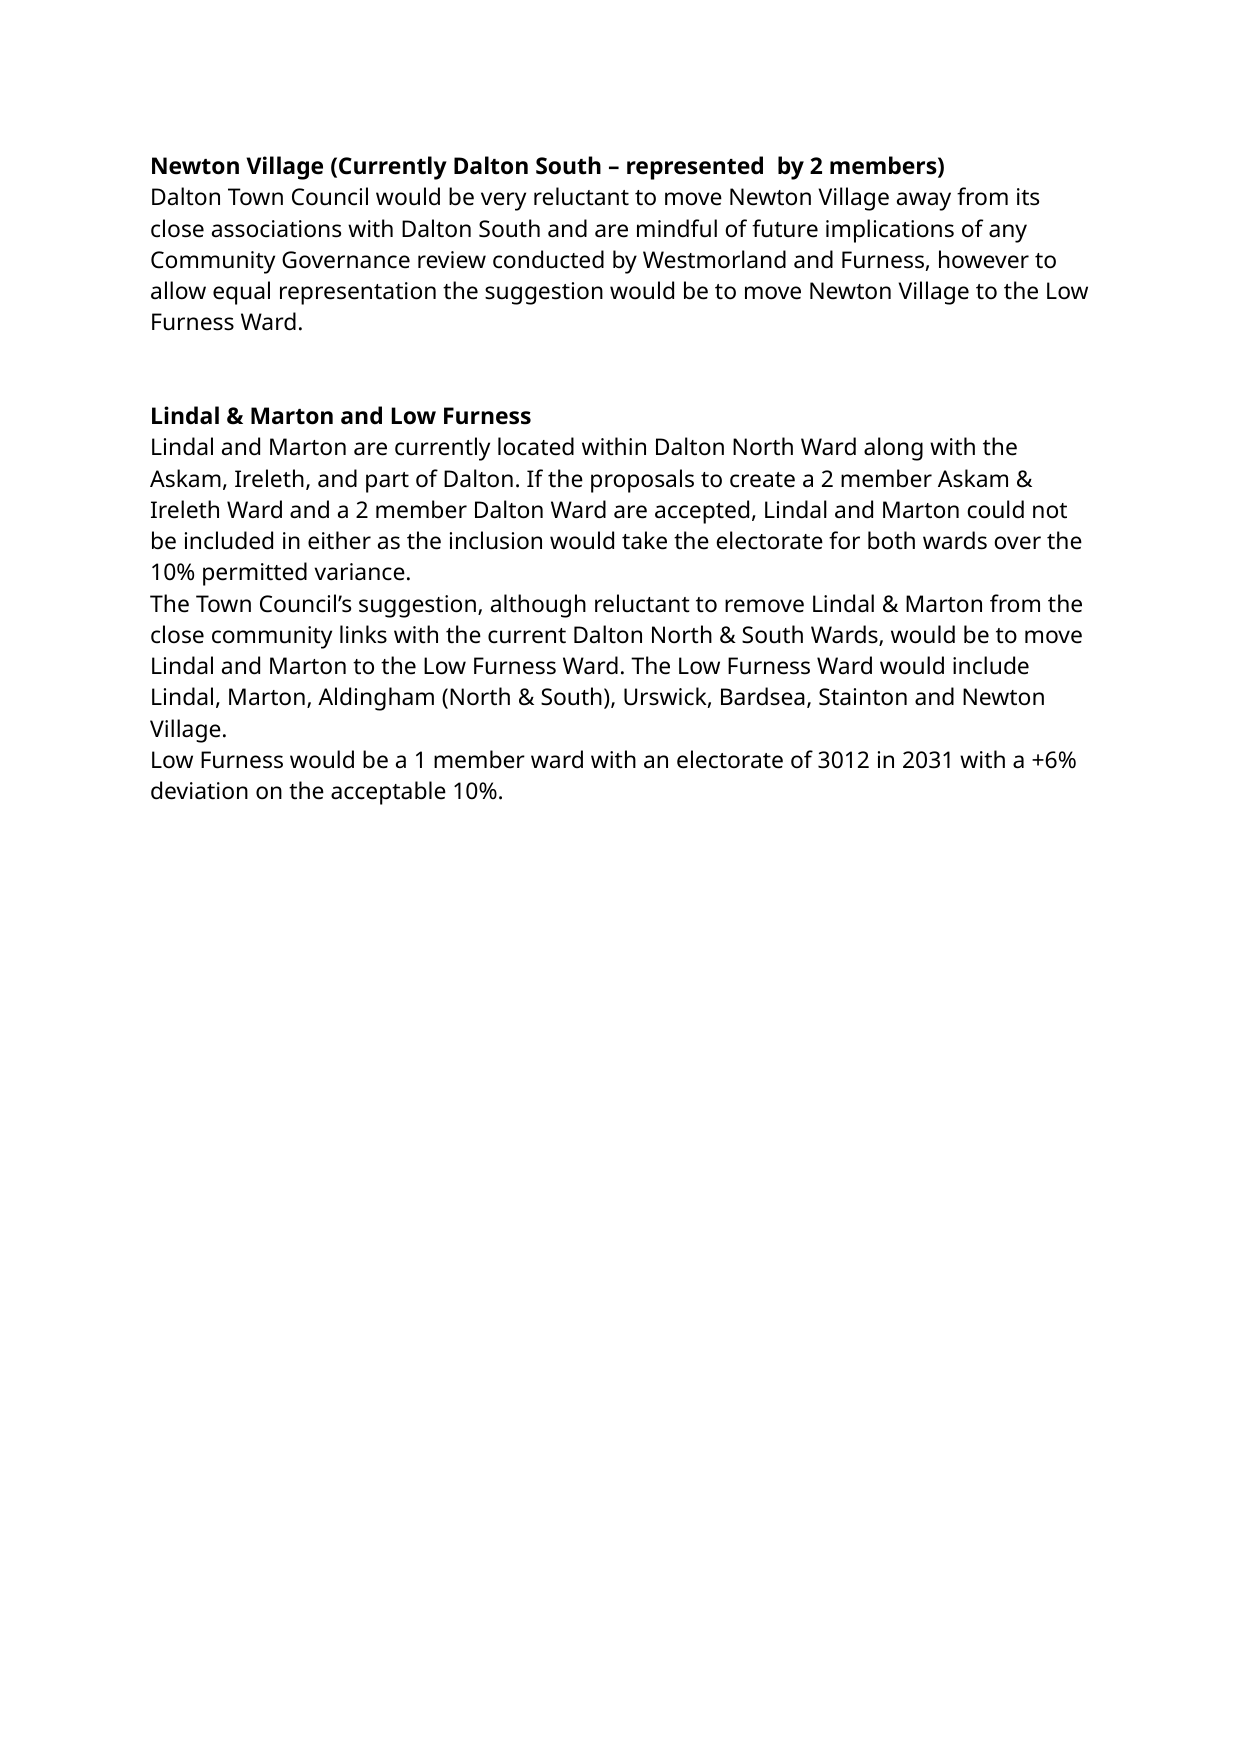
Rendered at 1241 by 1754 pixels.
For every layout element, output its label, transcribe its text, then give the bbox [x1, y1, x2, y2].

text Lindal and Marton are currently located within Dalton North Ward along with the Askam, Ireleth, and part of Dalton. If the proposals to create a 2 member Askam & Ireleth Ward and a 2 member Dalton Ward are accepted, Lindal and Marton could not be included in either as the inclusion would take the electorate for both wards over the 10% permitted variance. [150, 431, 1090, 587]
text Newton Village (Currently Dalton South – represented by 2 members) [150, 150, 1090, 181]
text Dalton Town Council would be very reluctant to move Newton Village away from its close associations with Dalton South and are mindful of future implications of any Community Governance review conducted by Westmorland and Furness, however to allow equal representation the suggestion would be to move Newton Village to the Low Furness Ward. [150, 181, 1090, 337]
text Low Furness would be a 1 member ward with an electorate of 3012 in 2031 with a +6% deviation on the acceptable 10%. [150, 744, 1090, 806]
text The Town Council’s suggestion, although reluctant to remove Lindal & Marton from the close community links with the current Dalton North & South Wards, would be to move Lindal and Marton to the Low Furness Ward. The Low Furness Ward would include Lindal, Marton, Aldingham (North & South), Urswick, Bardsea, Stainton and Newton Village. [150, 587, 1090, 744]
text Lindal & Marton and Low Furness [150, 400, 1090, 431]
